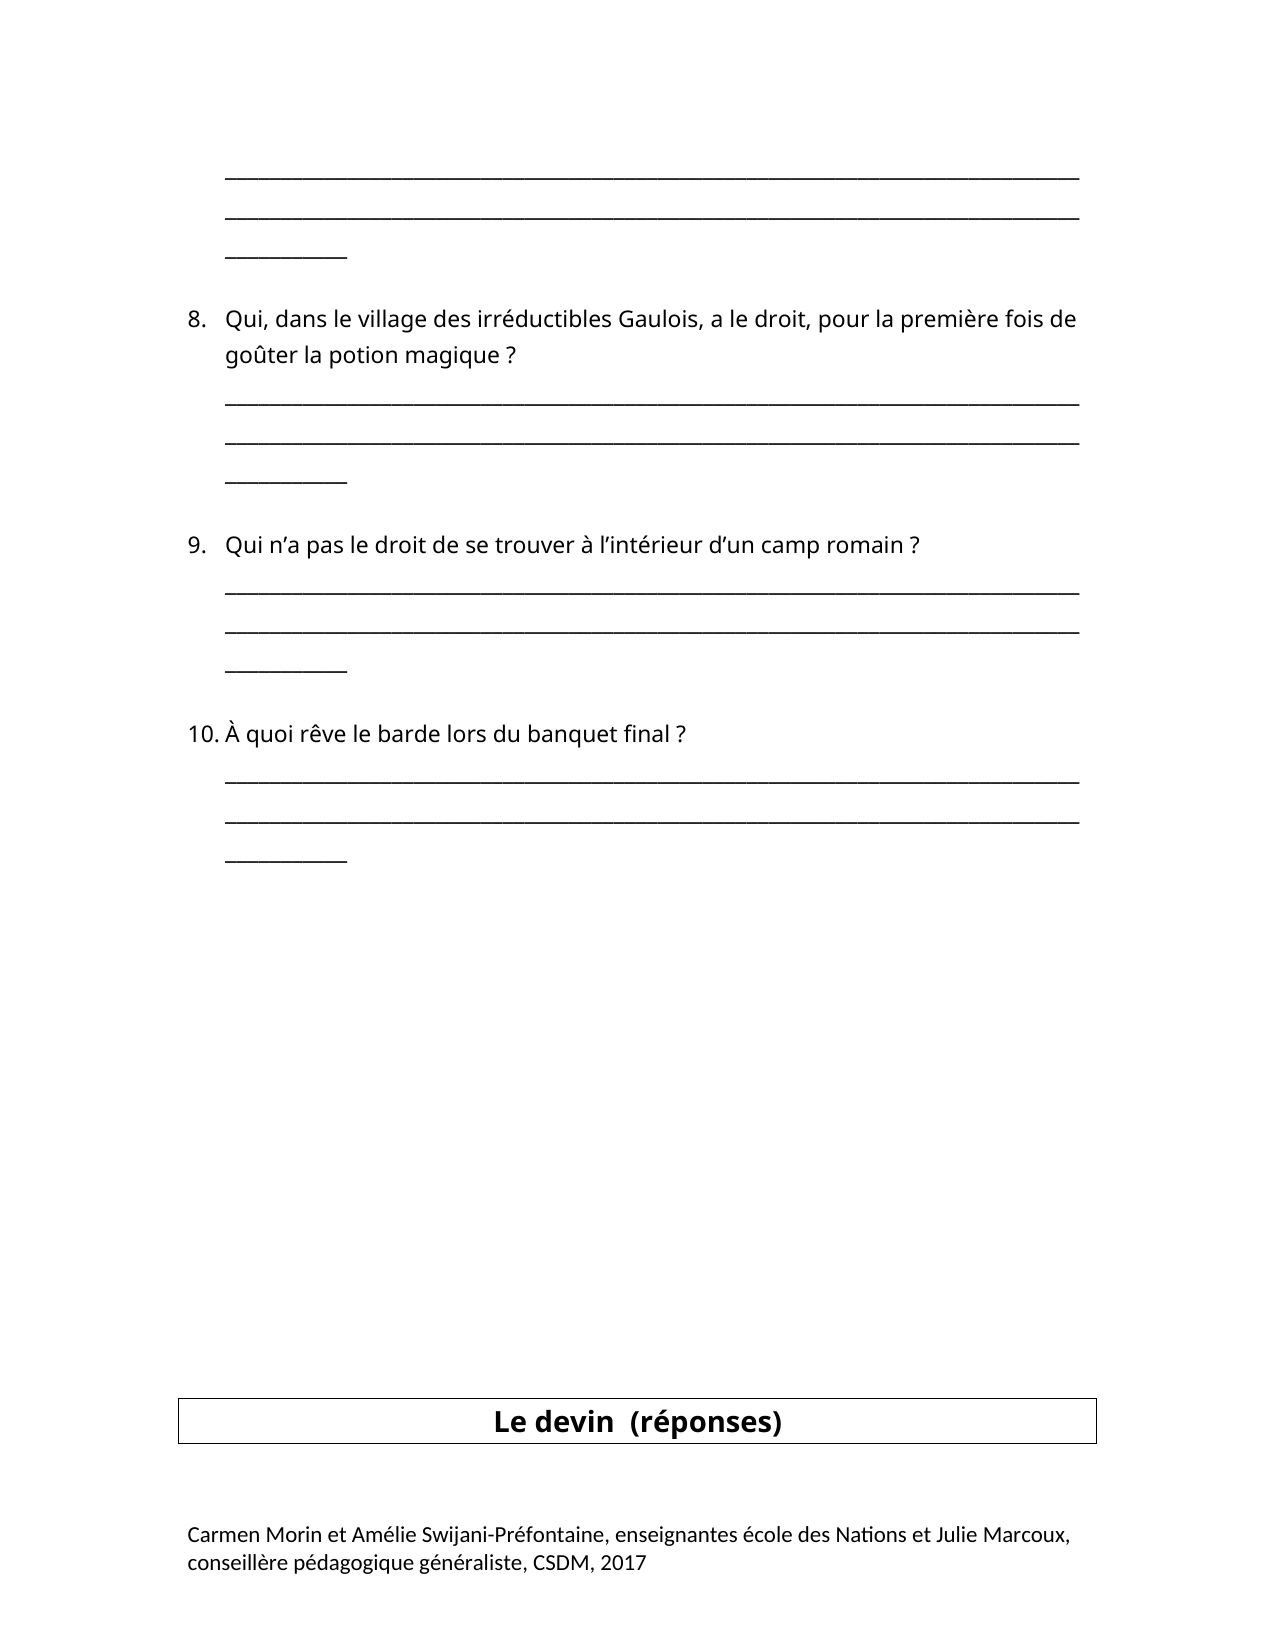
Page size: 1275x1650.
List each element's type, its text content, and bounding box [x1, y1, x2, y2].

list Qui, dans le village des irréductibles Gaulois, a le droit, pour la première fois de goûter la potion magique ? [187, 303, 1087, 371]
list À quoi rêve le barde lors du banquet final ? [187, 718, 1087, 749]
list Qui n’a pas le droit de se trouver à l’intérieur d’un camp romain ? [187, 529, 1087, 560]
text Le devin (réponses) [179, 1399, 1096, 1443]
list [225, 150, 1087, 262]
